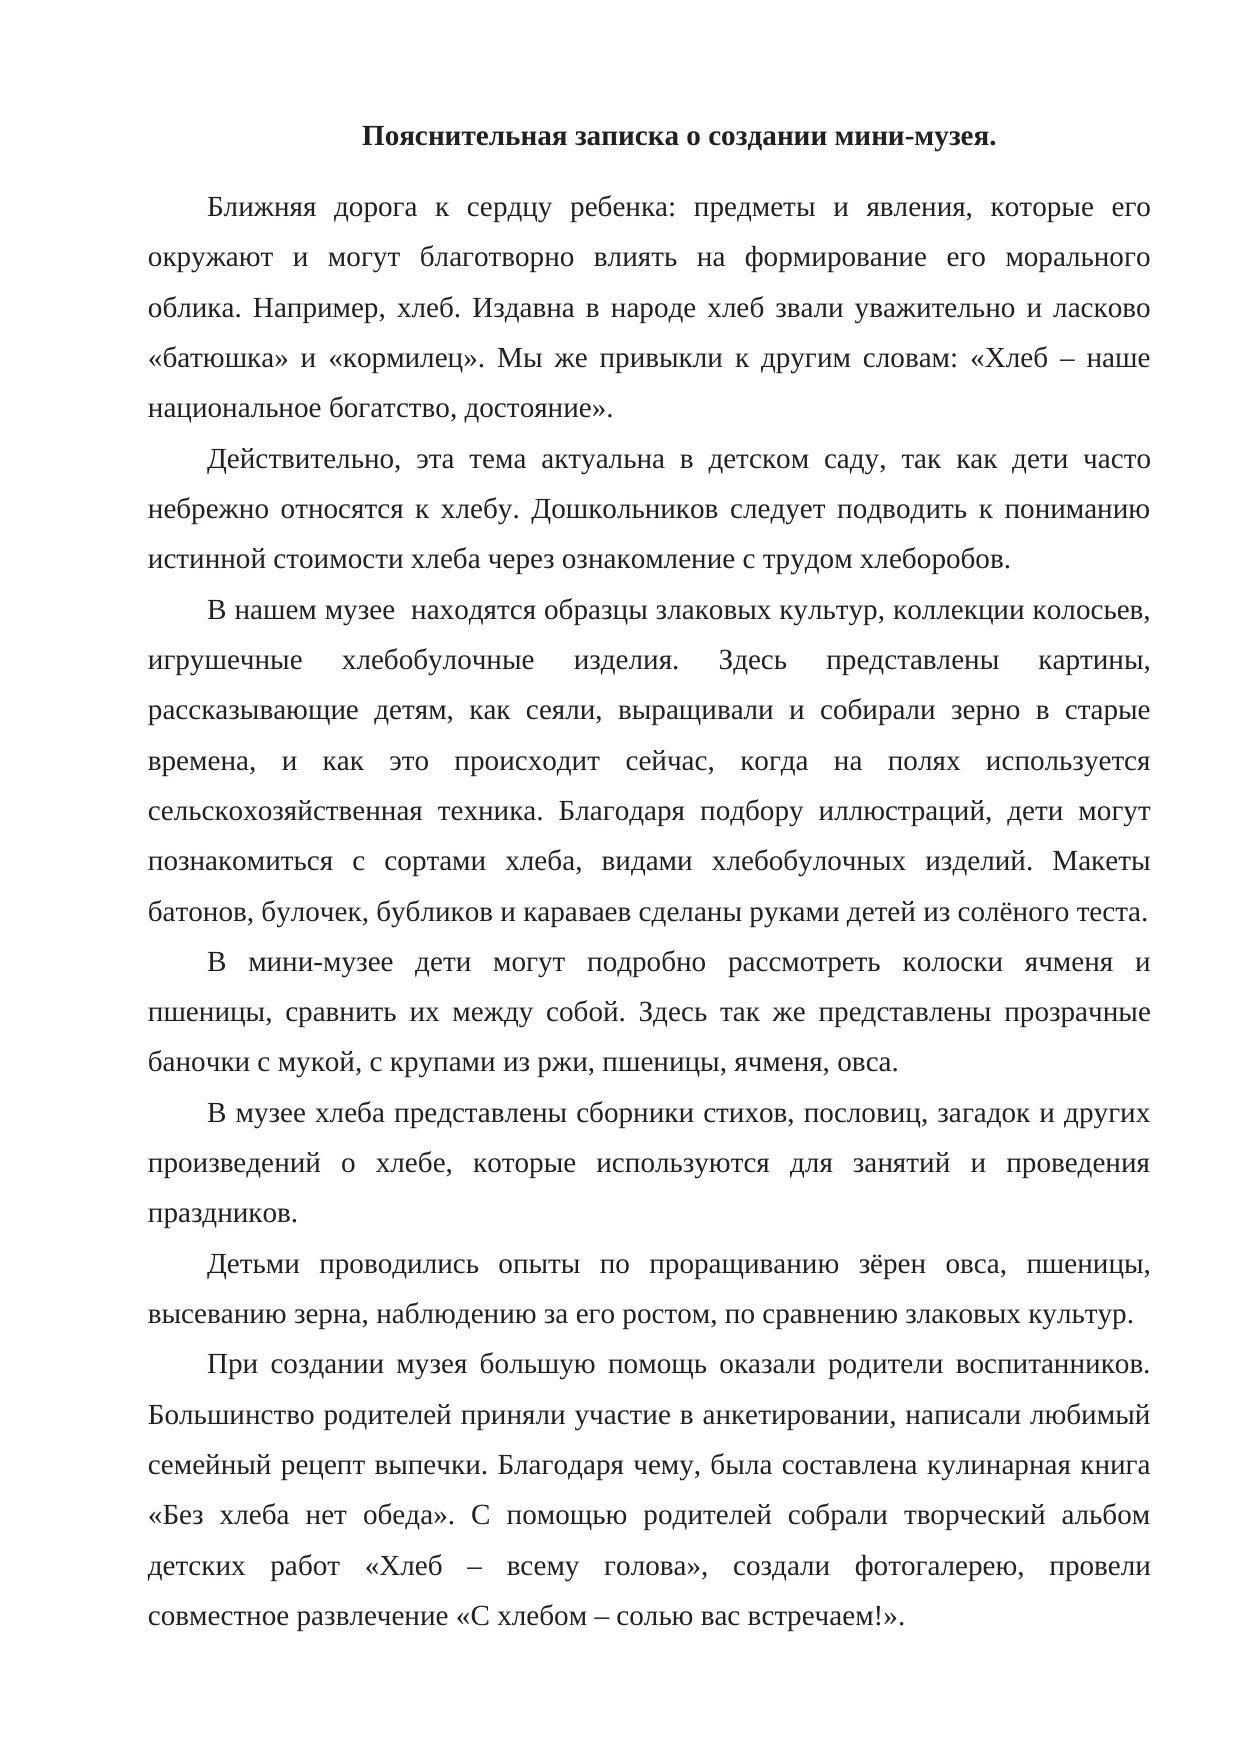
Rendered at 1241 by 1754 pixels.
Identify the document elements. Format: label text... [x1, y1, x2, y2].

text В нашем музее находятся образцы злаковых культур, коллекции колосьев, игрушечные хлебобулочные изделия. Здесь представлены картины, рассказывающие детям, как сеяли, выращивали и собирали зерно в старые времена, и как это происходит сейчас, когда на полях используется сельскохозяйственная техника. Благодаря подбору иллюстраций, дети могут познакомиться с сортами хлеба, видами хлебобулочных изделий. Макеты батонов, булочек, бубликов и караваев сделаны руками детей из солёного теста. [148, 592, 1152, 927]
text В музее хлеба представлены сборники стихов, пословиц, загадок и других произведений о хлебе, которые используются для занятий и проведения праздников. [148, 1095, 1152, 1229]
text В мини-музее дети могут подробно рассмотреть колоски ячменя и пшеницы, сравнить их между собой. Здесь так же представлены прозрачные баночки с мукой, с крупами из ржи, пшеницы, ячменя, овса. [148, 944, 1152, 1078]
text Детьми проводились опыты по проращиванию зёрен овса, пшеницы, высеванию зерна, наблюдению за его ростом, по сравнению злаковых культур. [148, 1246, 1152, 1330]
text Пояснительная записка о создании мини-музея. [148, 118, 1152, 152]
text Действительно, эта тема актуальна в детском саду, так как дети часто небрежно относятся к хлебу. Дошкольников следует подводить к пониманию истинной стоимости хлеба через ознакомление с трудом хлеборобов. [148, 441, 1152, 575]
text Ближняя дорога к сердцу ребенка: предметы и явления, которые его окружают и могут благотворно влиять на формирование его морального облика. Например, хлеб. Издавна в народе хлеб звали уважительно и ласково «батюшка» и «кормилец». Мы же привыкли к другим словам: «Хлеб – наше национальное богатство, достояние». [148, 189, 1152, 424]
text При создании музея большую помощь оказали родители воспитанников. Большинство родителей приняли участие в анкетировании, написали любимый семейный рецепт выпечки. Благодаря чему, была составлена кулинарная книга «Без хлеба нет обеда». С помощью родителей собрали творческий альбом детских работ «Хлеб – всему голова», создали фотогалерею, провели совместное развлечение «С хлебом – солью вас встречаем!». [148, 1346, 1152, 1632]
